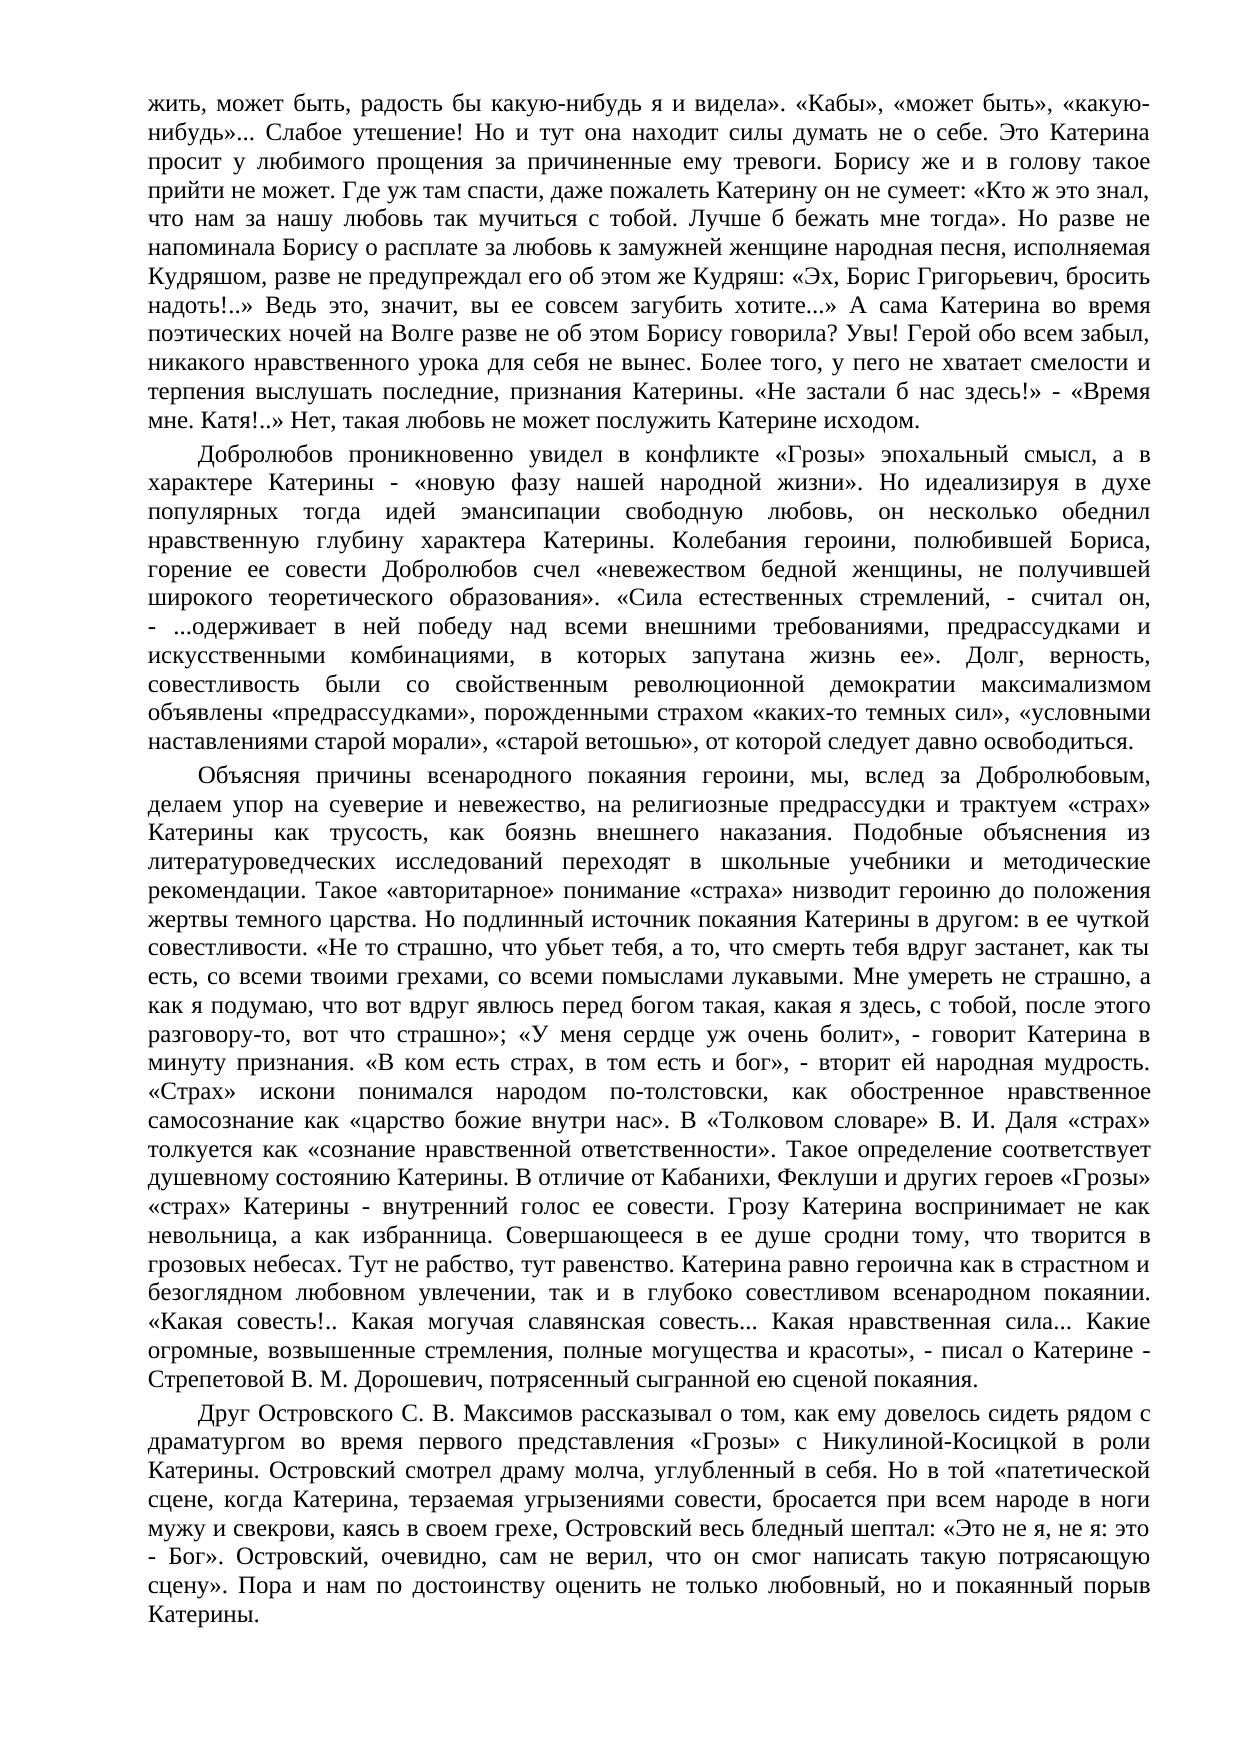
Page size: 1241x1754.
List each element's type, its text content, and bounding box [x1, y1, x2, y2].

text Друг Островского С. В. Максимов рассказывал о том, как ему довелось сидеть рядом с драматургом во время первого представления «Грозы» с Никулиной-Косицкой в роли Катерины. Островский смотрел драму молча, углубленный в себя. Но в той «патетической сцене, когда Катерина, терзаемая угрызениями совести, бросается при всем народе в ноги мужу и свекрови, каясь в своем грехе, Островский весь бледный шептал: «Это не я, не я: это - Бог». Островский, очевидно, сам не верил, что он смог написать такую потрясающую сцену». Пора и нам по достоинству оценить не только любовный, но и покаянный порыв Катерины. [148, 1398, 1152, 1628]
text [148, 88, 1152, 433]
text Добролюбов проникновенно увидел в конфликте «Грозы» эпохальный смысл, а в характере Катерины - «новую фазу нашей народной жизни». Но идеализируя в духе популярных тогда идей эмансипации свободную любовь, он несколько обеднил нравственную глубину характера Катерины. Колебания героини, полюбившей Бориса, горение ее совести Добролюбов счел «невежеством бедной женщины, не получившей широкого теоретического образования». «Сила естественных стремлений, - считал он, - ...одерживает в ней победу над всеми внешними требованиями, предрассудками и искусственными комбинациями, в которых запутана жизнь ее». Долг, верность, совестливость были со свойственным революционной демократии максимализмом объявлены «предрассудками», порожденными страхом «каких-то темных сил», «условными наставлениями старой морали», «старой ветошью», от которой следует давно освободиться. [148, 439, 1152, 755]
text Объясняя причины всенародного покаяния героини, мы, вслед за Добролюбовым, делаем упор на суеверие и невежество, на религиозные предрассудки и трактуем «страх» Катерины как трусость, как боязнь внешнего наказания. Подобные объяснения из литературоведческих исследований переходят в школьные учебники и методические рекомендации. Такое «авторитарное» понимание «страха» низводит героиню до положения жертвы темного царства. Но подлинный источник покаяния Катерины в другом: в ее чуткой совестливости. «Не то страшно, что убьет тебя, а то, что смерть тебя вдруг застанет, как ты есть, со всеми твоими грехами, со всеми помыслами лукавыми. Мне умереть не страшно, а как я подумаю, что вот вдруг явлюсь перед богом такая, какая я здесь, с тобой, после этого разговору-то, вот что страшно»; «У меня сердце уж очень болит», - говорит Катерина в минуту признания. «В ком есть страх, в том есть и бог», - вторит ей народная мудрость. «Страх» искони понимался народом по-толстовски, как обостренное нравственное самосознание как «царство божие внутри нас». В «Толковом словаре» В. И. Даля «страх» толкуется как «сознание нравственной ответственности». Такое определение соответствует душевному состоянию Катерины. В отличие от Кабанихи, Феклуши и других героев «Грозы» «страх» Катерины - внутренний голос ее совести. Грозу Катерина воспринимает не как невольница, а как избранница. Совершающееся в ее душе сродни тому, что творится в грозовых небесах. Тут не рабство, тут равенство. Катерина равно героична как в страстном и безоглядном любовном увлечении, так и в глубоко совестливом всенародном покаянии. «Какая совесть!.. Какая могучая славянская совесть... Какая нравственная сила... Какие огромные, возвышенные стремления, полные могущества и красоты», - писал о Катерине - Стрепетовой В. М. Дорошевич, потрясенный сыгранной ею сценой покаяния. [148, 760, 1152, 1392]
